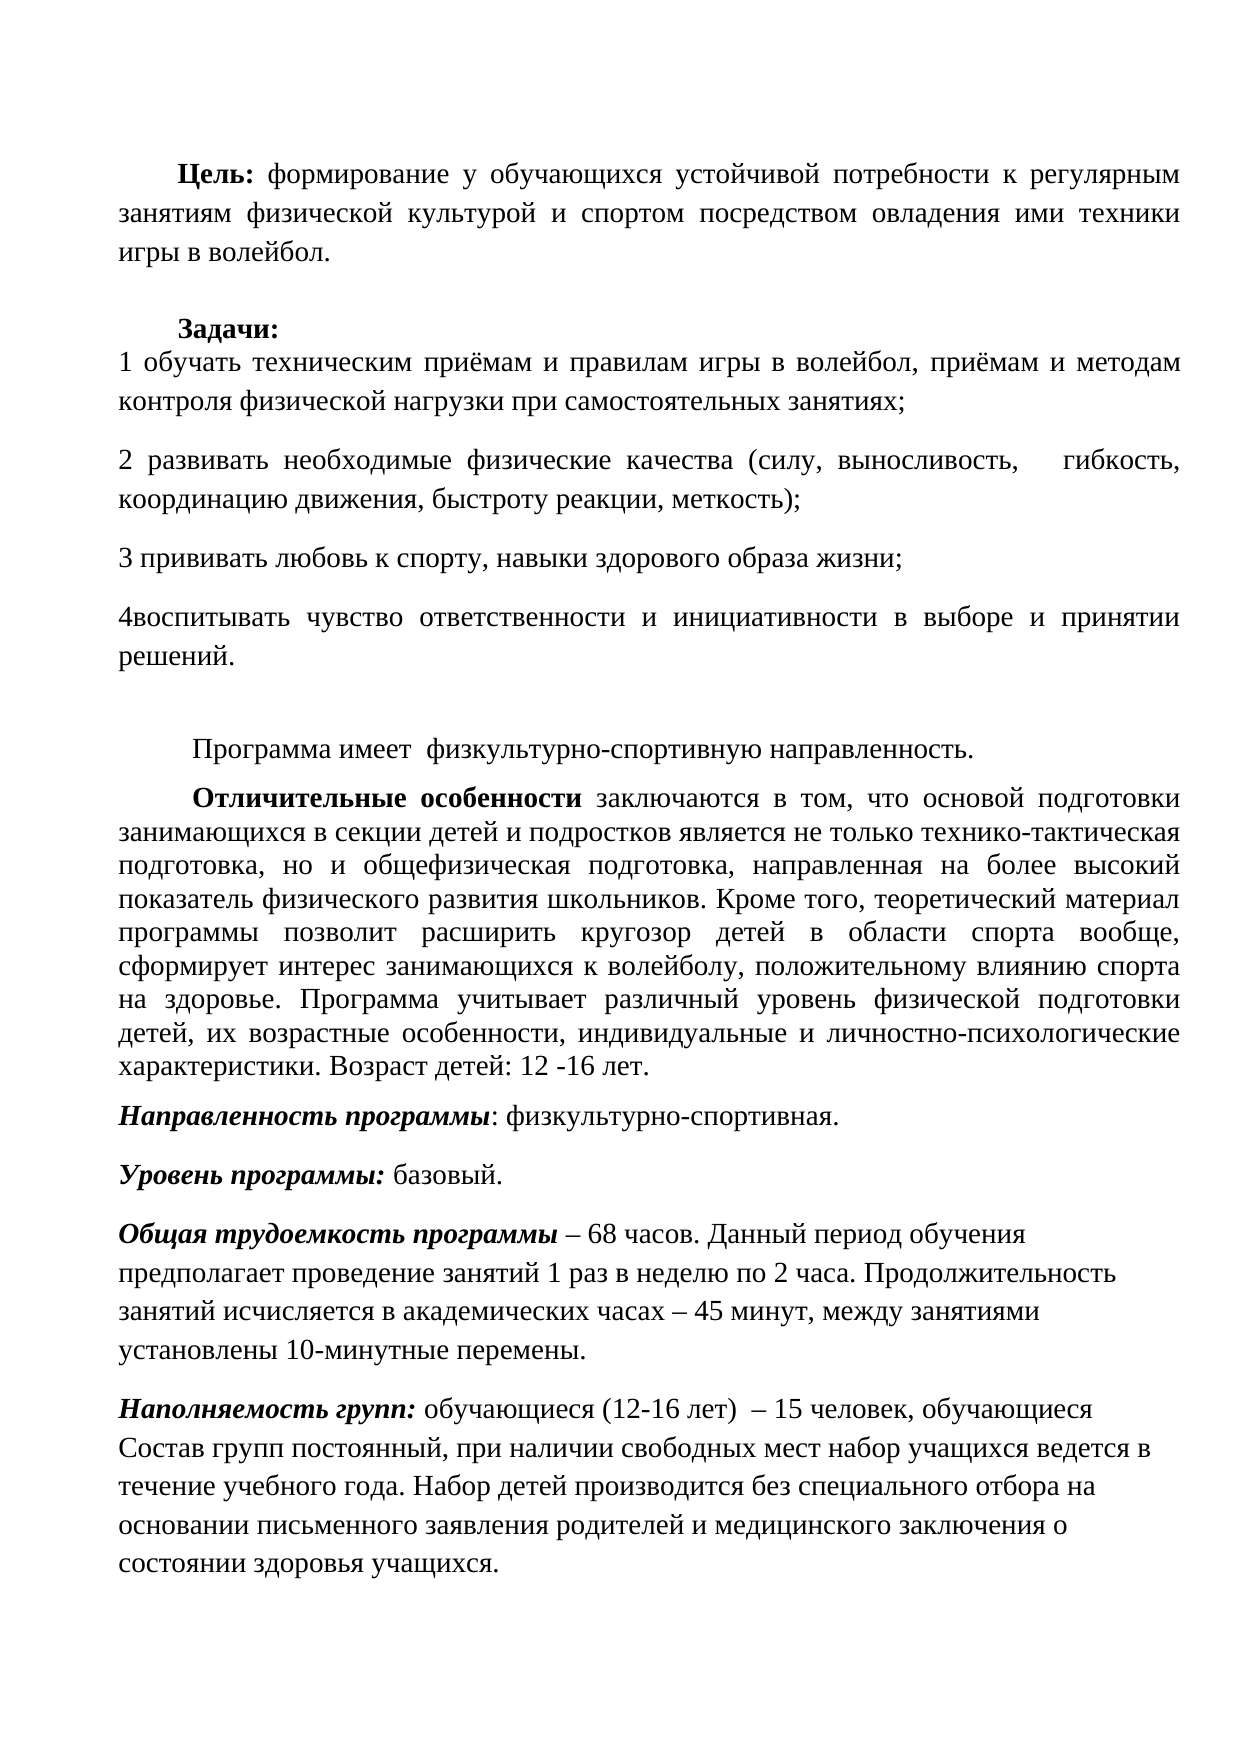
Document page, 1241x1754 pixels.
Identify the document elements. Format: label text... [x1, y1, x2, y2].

text 1 обучать техническим приёмам и правилам игры в волейбол, приёмам и методам контроля физической нагрузки при самостоятельных занятиях; [118, 344, 1181, 416]
text Уровень программы: базовый. [118, 1157, 1181, 1191]
text Задачи: [118, 311, 1181, 344]
text 3 прививать любовь к спорту, навыки здорового образа жизни; [118, 540, 1181, 574]
text Цель: формирование у обучающихся устойчивой потребности к регулярным занятиям физической культурой и спортом посредством овладения ими техники игры в волейбол. [118, 229, 1181, 267]
text Программа имеет физкультурно-спортивную направленность. [118, 731, 1181, 764]
text 4воспитывать чувство ответственности и инициативности в выборе и принятии решений. [118, 599, 1181, 672]
text Общая трудоемкость программы – 68 часов. Данный период обучения предполагает проведение занятий 1 раз в неделю по 2 часа. Продолжительность занятий исчисляется в академических часах – 45 минут, между занятиями установлены 10-минутные перемены. [118, 1216, 1181, 1366]
text Цель: формирование у обучающихся устойчивой потребности к регулярным занятиям физической культурой и спортом посредством овладения ими техники игры в волейбол. [118, 157, 1181, 195]
text Направленность программы: физкультурно-спортивная. [118, 1098, 1181, 1131]
text Отличительные особенности заключаются в том, что основой подготовки занимающихся в секции детей и подростков является не только технико-тактическая подготовка, но и общефизическая подготовка, направленная на более высокий показатель физического развития школьников. Кроме того, теоретический материал программы позволит расширить кругозор детей в области спорта вообще, сформирует интерес занимающихся к волейболу, положительному влиянию спорта на здоровье. Программа учитывает различный уровень физической подготовки детей, их возрастные особенности, индивидуальные и личностно-психологические характеристики. Возраст детей: 12 -16 лет. [118, 780, 1181, 1082]
text 2 развивать необходимые физические качества (силу, выносливость, гибкость, координацию движения, быстроту реакции, меткость); [118, 442, 1181, 514]
text Наполняемость групп: обучающиеся (12-16 лет) – 15 человек, обучающиеся Состав групп постоянный, при наличии свободных мест набор учащихся ведется в течение учебного года. Набор детей производится без специального отбора на основании письменного заявления родителей и медицинского заключения о состоянии здоровья учащихся. [118, 1391, 1181, 1579]
